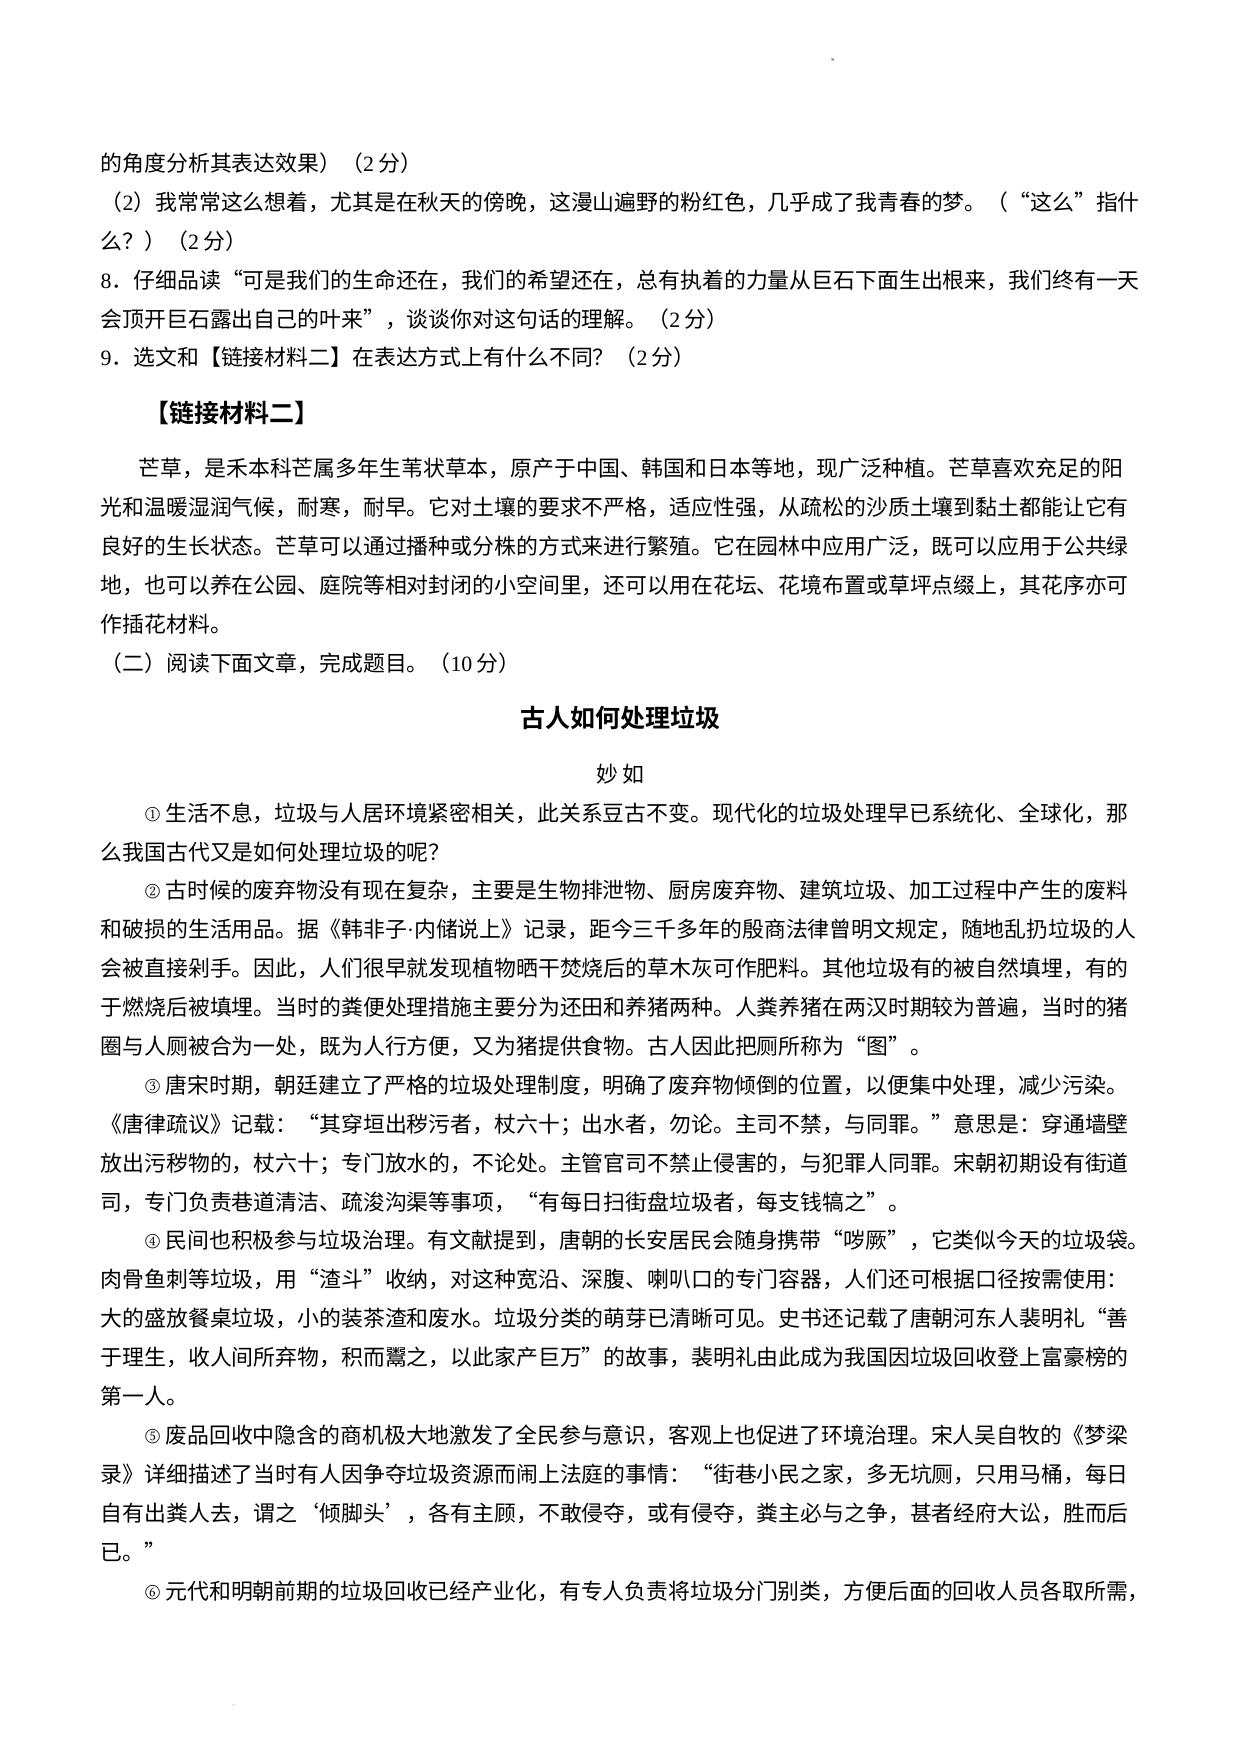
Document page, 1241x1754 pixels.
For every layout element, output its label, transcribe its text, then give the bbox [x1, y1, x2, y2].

text ④民间也积极参与垃圾治理。有文献提到，唐朝的长安居民会随身携带“哕厥”，它类似今天的垃圾袋。肉骨鱼刺等垃圾，用“渣斗”收纳，对这种宽沿、深腹、喇叭口的专门容器，人们还可根据口径按需使用：大的盛放餐桌垃圾，小的装茶渣和废水。垃圾分类的萌芽已清晰可见。史书还记载了唐朝河东人裴明礼“善于理生，收人间所弃物，积而鬻之，以此家产巨万”的故事，裴明礼由此成为我国因垃圾回收登上富豪榜的第一人。 [100, 1223, 1140, 1411]
text 妙 如 [100, 756, 1140, 789]
text （二）阅读下面文章，完成题目。（10分） [100, 645, 1140, 678]
text 【链接材料二】 [100, 379, 1140, 444]
text 8．仔细品读“可是我们的生命还在，我们的希望还在，总有执着的力量从巨石下面生出根来，我们终有一天会顶开巨石露出自己的叶来”，谈谈你对这句话的理解。（2分） [100, 262, 1140, 334]
text ②古时候的废弃物没有现在复杂，主要是生物排泄物、厨房废弃物、建筑垃圾、加工过程中产生的废料和破损的生活用品。据《韩非子·内储说上》记录，距今三千多年的殷商法律曾明文规定，随地乱扔垃圾的人会被直接剁手。因此，人们很早就发现植物晒干焚烧后的草木灰可作肥料。其他垃圾有的被自然填埋，有的于燃烧后被填埋。当时的粪便处理措施主要分为还田和养猪两种。人粪养猪在两汉时期较为普遍，当时的猪圈与人厕被合为一处，既为人行方便，又为猪提供食物。古人因此把厕所称为“图”。 [100, 873, 1140, 1061]
text ③唐宋时期，朝廷建立了严格的垃圾处理制度，明确了废弃物倾倒的位置，以便集中处理，减少污染。《唐律疏议》记载：“其穿垣出秽污者，杖六十；出水者，勿论。主司不禁，与同罪。”意思是：穿通墙壁放出污秽物的，杖六十；专门放水的，不论处。主管官司不禁止侵害的，与犯罪人同罪。宋朝初期设有街道司，专门负责巷道清洁、疏浚沟渠等事项，“有每日扫街盘垃圾者，每支钱犒之”。 [100, 1067, 1140, 1217]
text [100, 1573, 1140, 1606]
text （2）我常常这么想着，尤其是在秋天的傍晚，这漫山遍野的粉红色，几乎成了我青春的梦。（“这么”指什么？）（2分） [100, 184, 1140, 256]
text 古人如何处理垃圾 [100, 684, 1140, 749]
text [100, 146, 1140, 178]
text ①生活不息，垃圾与人居环境紧密相关，此关系豆古不变。现代化的垃圾处理早已系统化、全球化，那么我国古代又是如何处理垃圾的呢？ [100, 795, 1140, 867]
text 芒草，是禾本科芒属多年生苇状草本，原产于中国、韩国和日本等地，现广泛种植。芒草喜欢充足的阳光和温暖湿润气候，耐寒，耐早。它对土壤的要求不严格，适应性强，从疏松的沙质土壤到黏土都能让它有良好的生长状态。芒草可以通过播种或分株的方式来进行繁殖。它在园林中应用广泛，既可以应用于公共绿地，也可以养在公园、庭院等相对封闭的小空间里，还可以用在花坛、花境布置或草坪点缀上，其花序亦可作插花材料。 [100, 451, 1140, 639]
text 9．选文和【链接材料二】在表达方式上有什么不同？（2分） [100, 340, 1140, 372]
text ⑤废品回收中隐含的商机极大地激发了全民参与意识，客观上也促进了环境治理。宋人吴自牧的《梦梁录》详细描述了当时有人因争夺垃圾资源而闹上法庭的事情：“街巷小民之家，多无坑厕，只用马桶，每日自有出粪人去，谓之‘倾脚头’，各有主顾，不敢侵夺，或有侵夺，粪主必与之争，甚者经府大讼，胜而后已。” [100, 1418, 1140, 1567]
